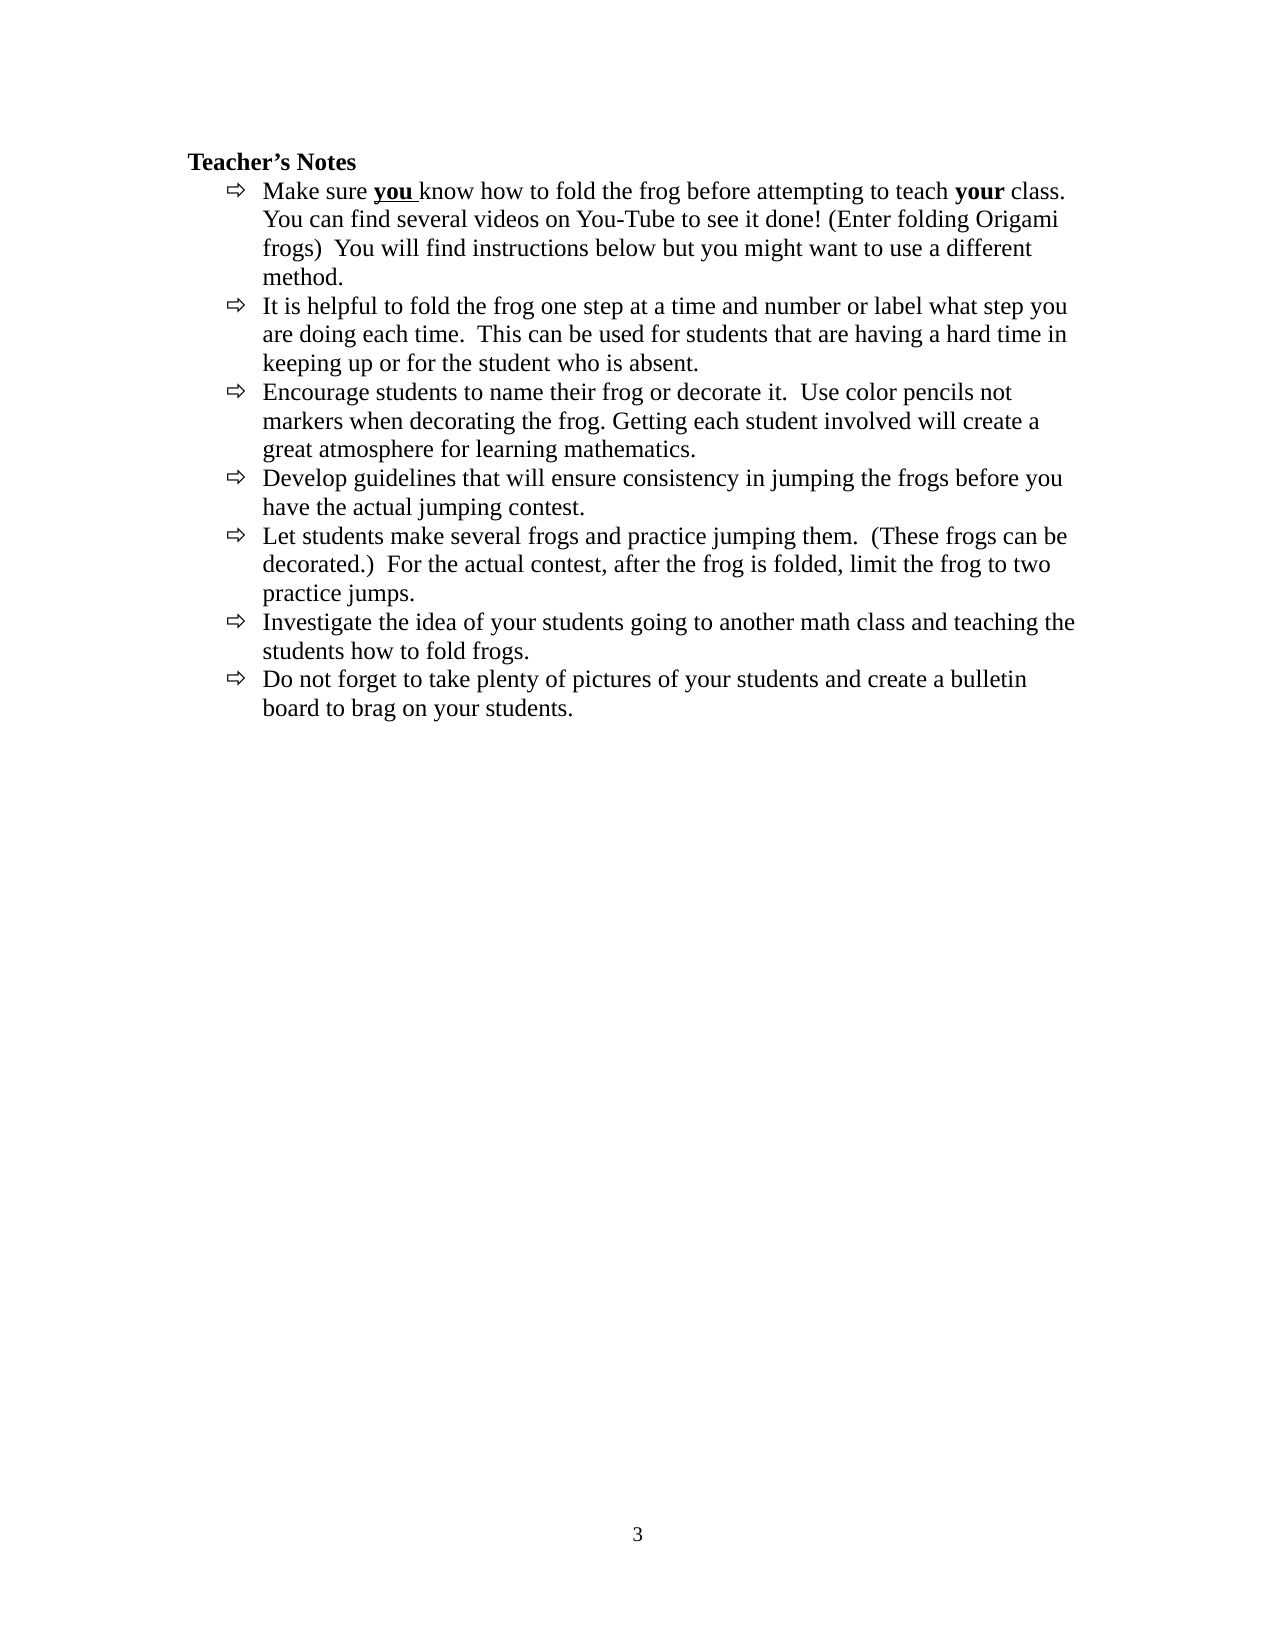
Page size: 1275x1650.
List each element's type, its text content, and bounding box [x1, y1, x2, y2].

list Do not forget to take plenty of pictures of your students and create a bulletin board to brag on your students. [225, 664, 1087, 722]
list It is helpful to fold the frog one step at a time and number or label what step you are doing each time. This can be used for students that are having a hard time in keeping up or for the student who is absent. [225, 291, 1087, 377]
list Encourage students to name their frog or decorate it. Use color pencils not markers when decorating the frog. Getting each student involved will create a great atmosphere for learning mathematics. [225, 377, 1087, 463]
list Develop guidelines that will ensure consistency in jumping the frogs before you have the actual jumping contest. [225, 463, 1087, 521]
list Make sure you know how to fold the frog before attempting to teach your class. You can find several videos on You-Tube to see it done! (Enter folding Origami frogs) You will find instructions below but you might want to use a different method. [225, 176, 1087, 291]
text Teacher’s Notes [187, 147, 1087, 176]
list Investigate the idea of your students going to another math class and teaching the students how to fold frogs. [225, 607, 1087, 664]
list Let students make several frogs and practice jumping them. (These frogs can be decorated.) For the actual contest, after the frog is folded, limit the frog to two practice jumps. [225, 521, 1087, 607]
